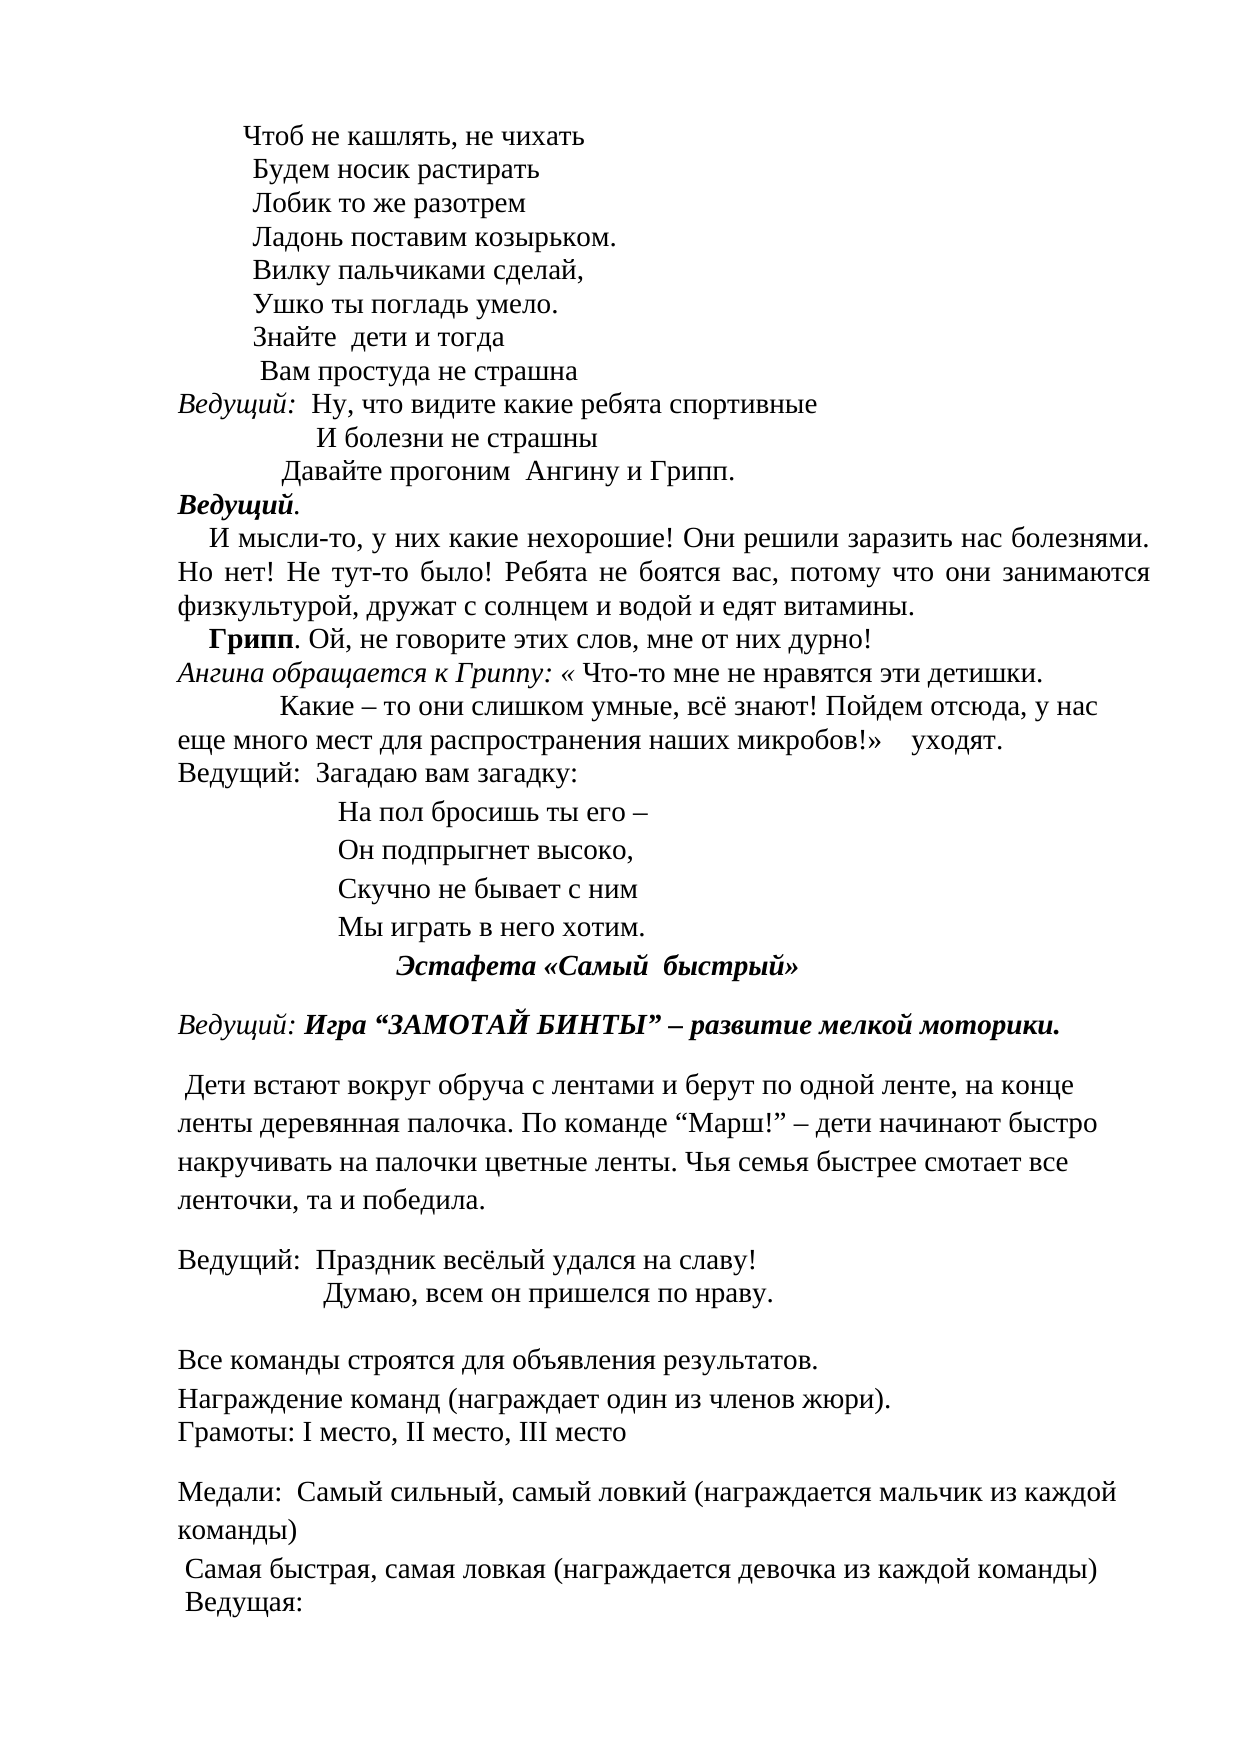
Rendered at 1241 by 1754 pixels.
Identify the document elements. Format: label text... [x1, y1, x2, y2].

text Грамоты: I место, II место, III место [177, 1414, 1152, 1448]
text И мысли-то, у них какие нехорошие! Они решили заразить нас болезнями. Но нет! Не тут-то было! Ребята не боятся вас, потому что они занимаются физкультурой, дружат с солнцем и водой и едят витамины. [177, 521, 1152, 621]
text Ведущий: Ну, что видите какие ребята спортивные [177, 386, 1152, 420]
text Ведущий: Праздник весёлый удался на славу! [177, 1242, 1152, 1275]
text Ангина обращается к Гриппу: « Что-то мне не нравятся эти детишки. [177, 655, 1152, 688]
text Лобик то же разотрем [252, 185, 1152, 219]
text Мы играть в него хотим. [177, 909, 1152, 943]
text Давайте прогоним Ангину и Грипп. [177, 453, 1152, 487]
text Думаю, всем он пришелся по нраву. [177, 1275, 1152, 1309]
text Ведущая: [177, 1584, 1152, 1618]
text Вам простуда не страшна [252, 353, 1152, 386]
text Он подпрыгнет высоко, [177, 832, 1152, 866]
text Ушко ты погладь умело. [252, 286, 1152, 319]
text На пол бросишь ты его – [177, 794, 1152, 827]
text Ведущий. [177, 487, 1152, 521]
text Ведущий: Игра “ЗАМОТАЙ БИНТЫ” – развитие мелкой моторики. [177, 1007, 1152, 1041]
text Награждение команд (награждает один из членов жюри). [177, 1381, 1152, 1414]
text Все команды строятся для объявления результатов. [177, 1342, 1152, 1376]
text Знайте дети и тогда [252, 319, 1152, 353]
text Скучно не бывает с ним [177, 871, 1152, 904]
text Эстафета «Самый быстрый» [177, 948, 1152, 982]
text Вилку пальчиками сделай, [252, 252, 1152, 286]
text Дети встают вокруг обруча с лентами и берут по одной ленте, на конце ленты деревянная палочка. По команде “Марш!” – дети начинают быстро накручивать на палочки цветные ленты. Чья семья быстрее смотает все ленточки, та и победила. [177, 1067, 1152, 1216]
text Ладонь поставим козырьком. [252, 219, 1152, 252]
text Грипп. Ой, не говорите этих слов, мне от них дурно! [177, 621, 1152, 655]
text Ведущий: Загадаю вам загадку: [177, 755, 1152, 789]
text Чтоб не кашлять, не чихать [177, 118, 1152, 152]
text Какие – то они слишком умные, всё знают! Пойдем отсюда, у нас еще много мест для распространения наших микробов!» уходят. [177, 688, 1152, 755]
text Самая быстрая, самая ловкая (награждается девочка из каждой команды) [177, 1551, 1152, 1584]
text Медали: Самый сильный, самый ловкий (награждается мальчик из каждой команды) [177, 1474, 1152, 1546]
text Будем носик растирать [252, 152, 1152, 185]
text И болезни не страшны [177, 420, 1152, 453]
